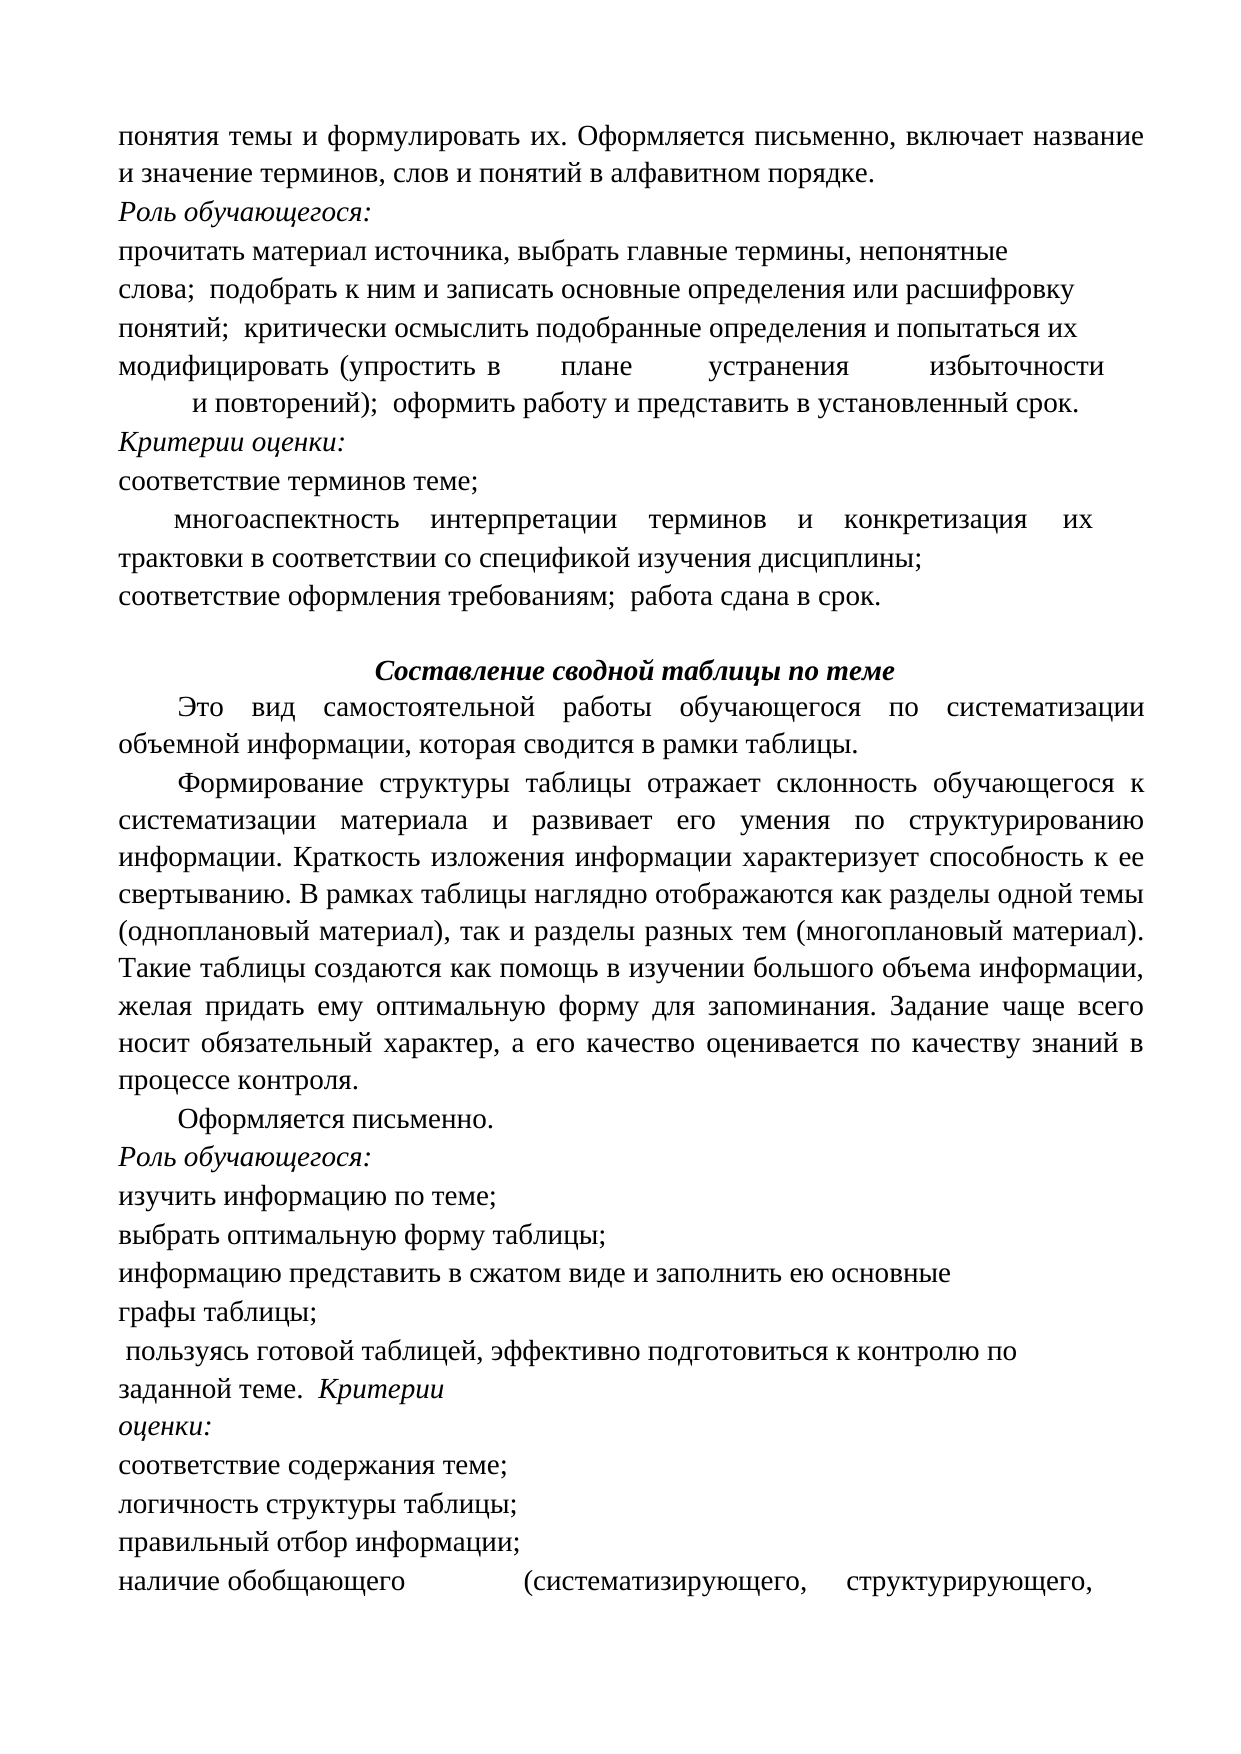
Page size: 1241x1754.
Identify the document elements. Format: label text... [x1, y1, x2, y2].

text трактовки в соответствии со спецификой изучения дисциплины; соответствие оформления требованиям; работа сдана в срок. [118, 540, 974, 611]
text выбрать оптимальную форму таблицы; [118, 1217, 717, 1250]
text Составление сводной таблицы по теме [118, 653, 1152, 686]
text соответствие содержания теме; [118, 1447, 774, 1481]
text Это вид самостоятельной работы обучающегося по систематизации объемной информации, которая сводится в рамки таблицы. [118, 689, 1145, 759]
text многоаспектность интерпретации терминов и конкретизация их [118, 501, 1152, 535]
text наличие обобщающего (систематизирующего, структурирующего, [118, 1563, 1152, 1597]
text информацию представить в сжатом виде и заполнить ею основные [118, 1255, 1145, 1289]
text понятий; критически осмыслить подобранные определения и попытаться их модифицировать (упростить в плане устранения избыточности и повторений); оформить работу и представить в установленный срок. [118, 310, 1143, 419]
text Формирование структуры таблицы отражает склонность обучающегося к систематизации материала и развивает его умения по структурированию информации. Краткость изложения информации характеризует способность к ее свертыванию. В рамках таблицы наглядно отображаются как разделы одной темы (одноплановый материал), так и разделы разных тем (многоплановый материал). Такие таблицы создаются как помощь в изучении большого объема информации, желая придать ему оптимальную форму для запоминания. Задание чаще всего носит обязательный характер, а его качество оценивается по качеству знаний в процессе контроля. [118, 765, 1145, 1096]
text правильный отбор информации; [118, 1524, 774, 1558]
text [118, 118, 1145, 189]
text изучить информацию по теме; [118, 1178, 717, 1212]
text Критерии оценки: [118, 424, 1152, 458]
text Роль обучающегося: [118, 194, 1152, 227]
text логичность структуры таблицы; [118, 1486, 774, 1519]
text соответствие терминов теме; [118, 463, 1145, 496]
text прочитать материал источника, выбрать главные термины, непонятные [118, 233, 1145, 266]
text графы таблицы; [118, 1294, 1145, 1328]
text Оформляется письменно. [118, 1101, 1145, 1134]
text пользуясь готовой таблицей, эффективно подготовиться к контролю по [118, 1333, 1145, 1366]
text Роль обучающегося: [118, 1139, 717, 1173]
text слова; подобрать к ним и записать основные определения или расшифровку [118, 271, 1145, 305]
text заданной теме. Критерии оценки: [118, 1371, 496, 1442]
